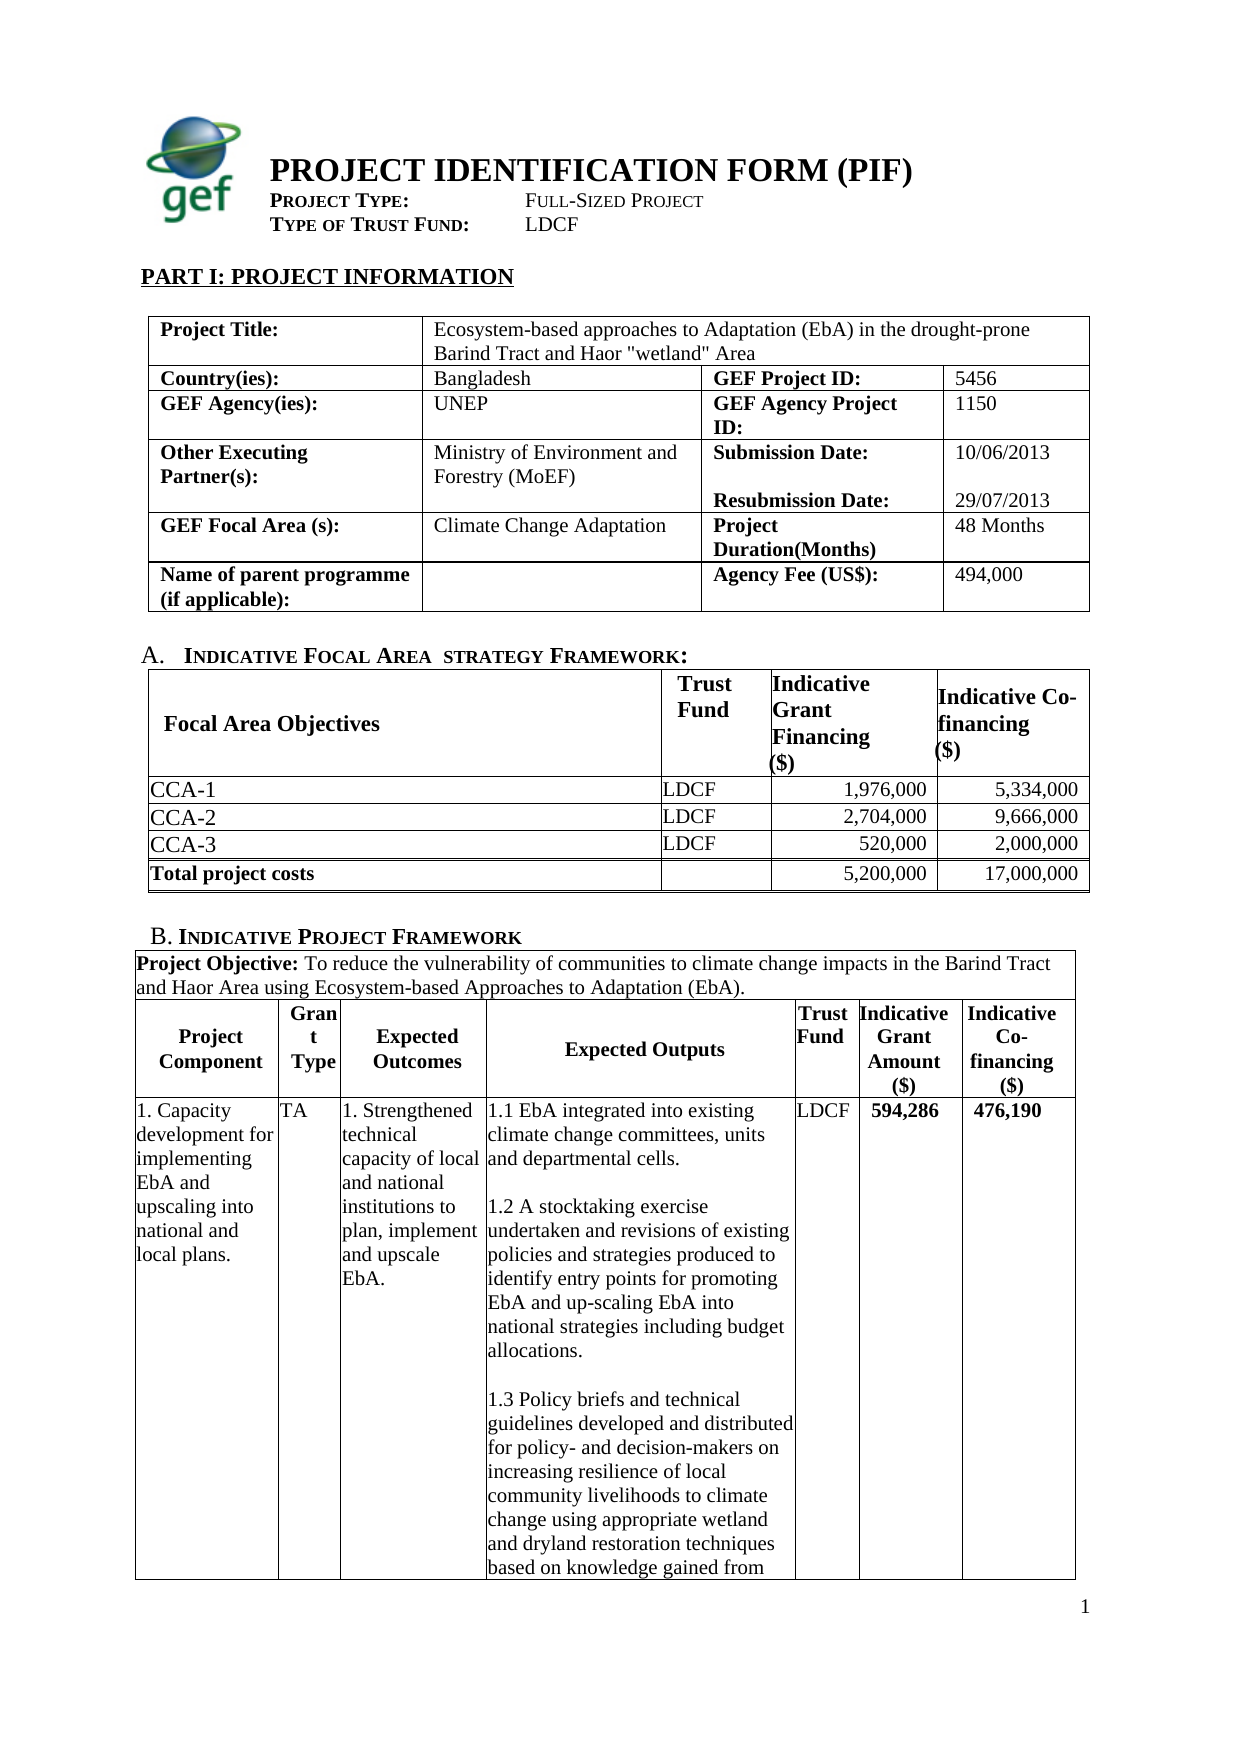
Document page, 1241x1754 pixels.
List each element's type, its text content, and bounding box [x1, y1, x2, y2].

table_cell 5,334,000 [938, 777, 1089, 803]
table_cell 2,000,000 [938, 831, 1089, 858]
table_cell Other Executing Partner(s): [149, 440, 422, 512]
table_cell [136, 1098, 278, 1579]
table_cell Submission Date: Resubmission Date: [702, 440, 943, 512]
table_cell [423, 563, 701, 611]
table_cell Indicative Co-financing ($) [963, 1000, 1075, 1097]
table_header Trust Fund [662, 670, 771, 776]
table_cell [662, 861, 771, 889]
table_cell GEF Focal Area (s): [149, 513, 422, 561]
table_cell LDCF [662, 804, 771, 830]
table_cell UNEP [423, 391, 701, 439]
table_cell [341, 1098, 486, 1579]
table_cell LDCF [662, 831, 771, 858]
table_cell LDCF [662, 777, 771, 803]
table_cell Country(ies): [149, 366, 422, 390]
table_cell 476,190 [963, 1098, 1075, 1579]
table_cell Project Component [136, 1000, 278, 1097]
text Project Identification Form (PIF) [251, 150, 1184, 188]
table_cell Indicative Grant Amount ($) [860, 1000, 962, 1097]
table_cell 10/06/2013 29/07/2013 [944, 440, 1089, 512]
table_header Indicative Co-financing ($) [938, 670, 1089, 776]
table_cell 594,286 [860, 1098, 962, 1579]
list Indicative Focal Area strategy Framework: [141, 640, 1090, 669]
text Project Type: Full-Sized Project [251, 188, 1184, 212]
table_cell Ministry of Environment and Forestry (MoEF) [423, 440, 701, 512]
table_cell LDCF [796, 1098, 859, 1579]
table_cell 520,000 [772, 831, 937, 858]
table_header Focal Area Objectives [149, 670, 661, 776]
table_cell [487, 1098, 795, 1579]
table_cell Total project costs [149, 861, 661, 889]
text Type of Trust Fund: LDCF [251, 212, 1090, 236]
table_cell 17,000,000 [938, 861, 1089, 889]
list Indicative Project Framework [150, 921, 1090, 950]
table_cell Trust Fund [796, 1000, 859, 1097]
table_cell CCA-1 [149, 777, 661, 803]
table_header Ecosystem-based approaches to Adaptation (EbA) in the drought-prone Barind Tract and Haor "wetland" Area [423, 317, 1089, 365]
picture [132, 114, 251, 237]
table_cell 48 Months [944, 513, 1089, 561]
table_cell 1,976,000 [772, 777, 937, 803]
table_cell CCA-3 [149, 831, 661, 858]
table_cell 9,666,000 [938, 804, 1089, 830]
table_cell Bangladesh [423, 366, 701, 390]
table_cell Climate Change Adaptation [423, 513, 701, 561]
table_cell GEF Agency Project ID: [702, 391, 943, 439]
table_cell 1150 [944, 391, 1089, 439]
table_cell 5456 [944, 366, 1089, 390]
table_cell Expected Outputs [487, 1000, 795, 1097]
table_cell Project Duration(Months) [702, 513, 943, 561]
table_cell 2,704,000 [772, 804, 937, 830]
table_cell Grant Type [279, 1000, 340, 1097]
table_cell Name of parent programme (if applicable): [149, 563, 422, 611]
table_cell 494,000 [944, 563, 1089, 611]
table_cell CCA-2 [149, 804, 661, 830]
table_header Indicative Grant Financing ($) [772, 670, 937, 776]
table_cell TA [279, 1098, 340, 1579]
table_cell Agency Fee (US$): [702, 563, 943, 611]
table_header Project Objective: To reduce the vulnerability of communities to climate change impacts in the Barind Tract and Haor Area using Ecosystem-based Approaches to Adaptation (EbA). [136, 951, 1075, 999]
table_cell GEF Agency(ies): [149, 391, 422, 439]
table_cell Expected Outcomes [341, 1000, 486, 1097]
table_header Project Title: [149, 317, 422, 365]
text PART I: Project INFORMATION [141, 263, 1110, 289]
table_cell 5,200,000 [772, 861, 937, 889]
table_cell GEF Project ID: [702, 366, 943, 390]
